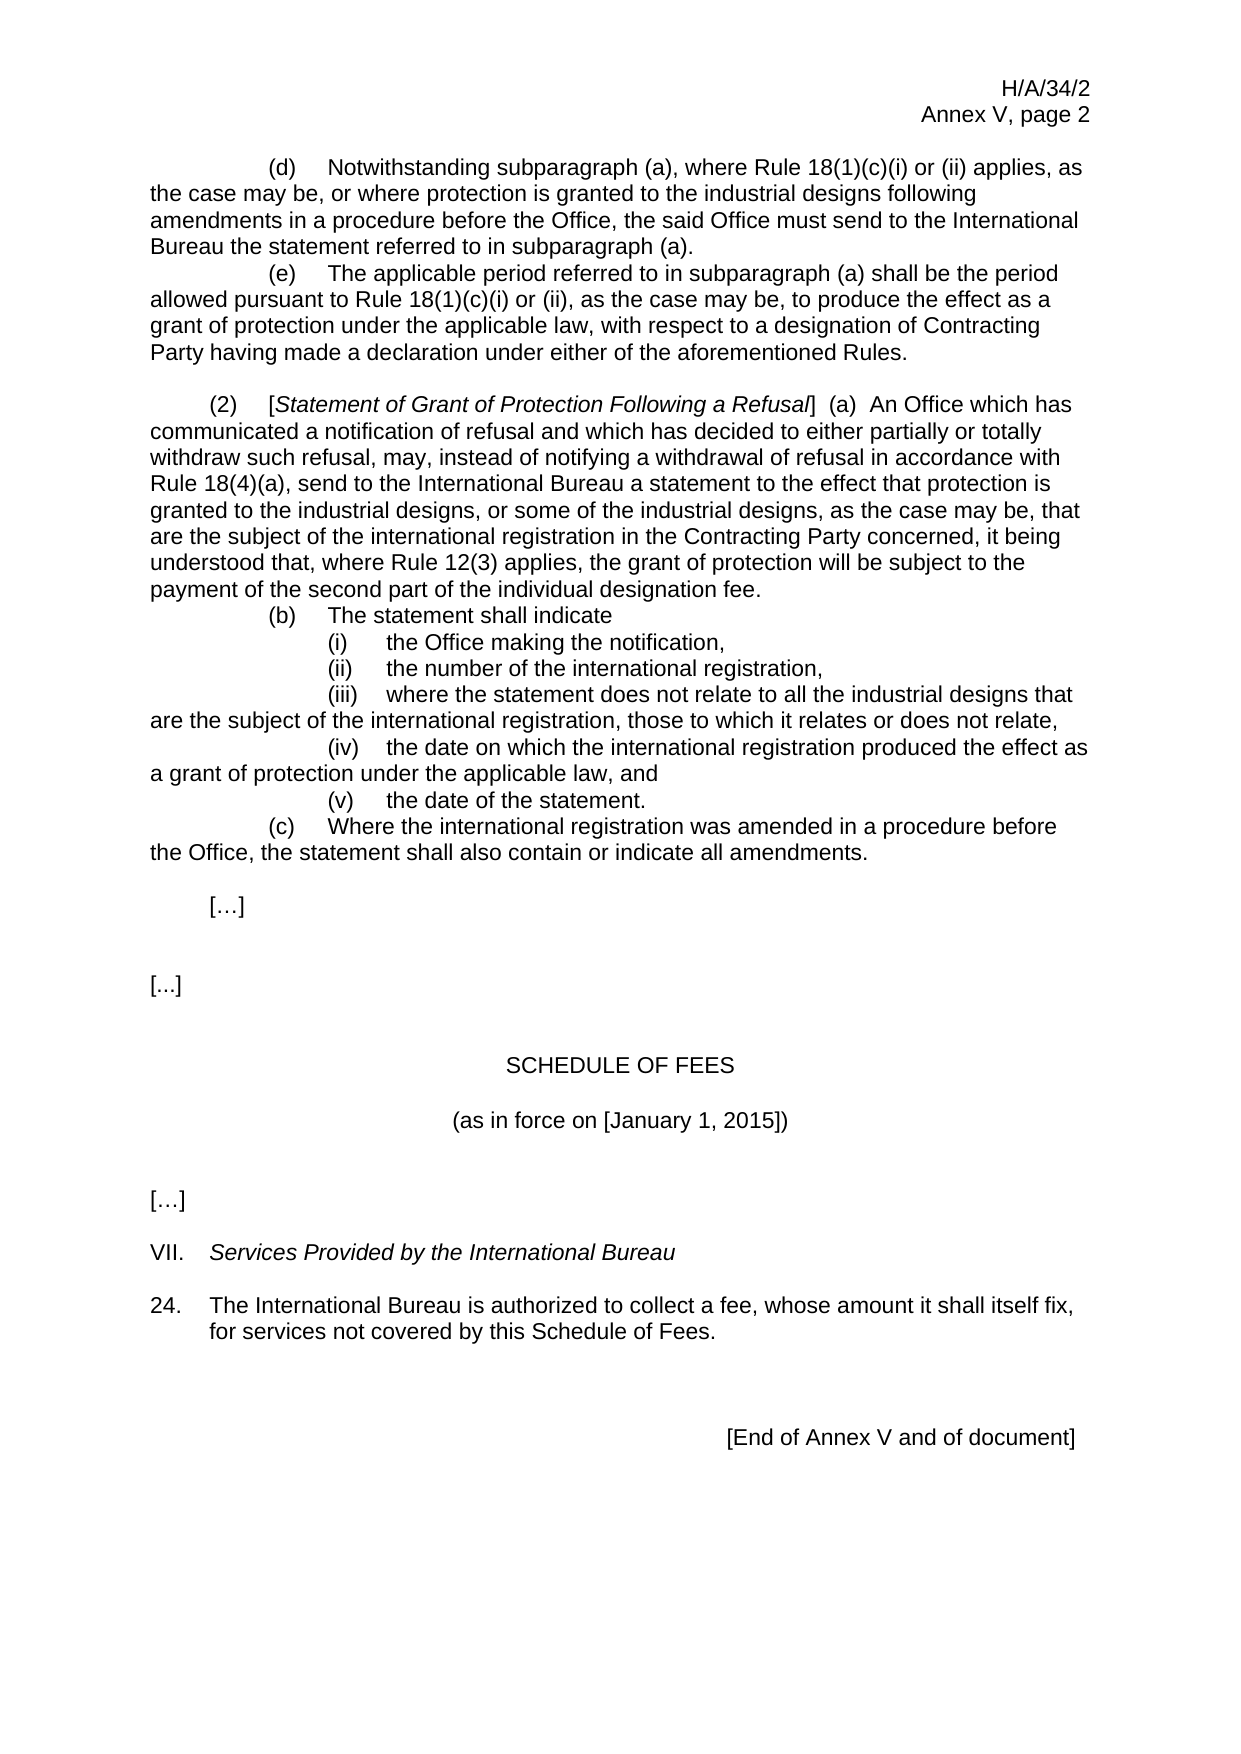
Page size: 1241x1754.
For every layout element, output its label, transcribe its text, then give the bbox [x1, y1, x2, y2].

text [...] [150, 971, 1090, 998]
text […] [150, 1186, 1090, 1213]
text (iii) where the statement does not relate to all the industrial designs that are the subject of the international registration, those to which it relates or does not relate, [150, 681, 1090, 734]
text VII. Services Provided by the International Bureau [150, 1239, 1090, 1265]
text (ii) the number of the international registration, [150, 655, 1090, 681]
text (v) the date of the statement. [150, 787, 1090, 813]
text (2) [Statement of Grant of Protection Following a Refusal] (a) An Office which has communicated a notification of refusal and which has decided to either partially or totally withdraw such refusal, may, instead of notifying a withdrawal of refusal in accordance with Rule 18(4)(a), send to the International Bureau a statement to the effect that protection is granted to the industrial designs, or some of the industrial designs, as the case may be, that are the subject of the international registration in the Contracting Party concerned, it being understood that, where Rule 12(3) applies, the grant of protection will be subject to the payment of the second part of the individual designation fee. [150, 391, 1090, 602]
text (c) Where the international registration was amended in a procedure before the Office, the statement shall also contain or indicate all amendments. [150, 813, 1090, 866]
text 24. The International Bureau is authorized to collect a fee, whose amount it shall itself fix, for services not covered by this Schedule of Fees. [150, 1292, 1090, 1344]
text […] [150, 892, 1090, 918]
text (as in force on [January 1, 2015]) [150, 1106, 1090, 1133]
text SCHEDULE OF FEES [150, 1052, 1090, 1079]
text [End of Annex V and of document] [726, 1423, 1090, 1450]
text (i) the Office making the notification, [150, 628, 1090, 655]
text (d) Notwithstanding subparagraph (a), where Rule 18(1)(c)(i) or (ii) applies, as the case may be, or where protection is granted to the industrial designs following amendments in a procedure before the Office, the said Office must send to the International Bureau the statement referred to in subparagraph (a). [150, 154, 1090, 259]
text (b) The statement shall indicate [150, 602, 1090, 628]
text (iv) the date on which the international registration produced the effect as a grant of protection under the applicable law, and [150, 734, 1090, 787]
text (e) The applicable period referred to in subparagraph (a) shall be the period allowed pursuant to Rule 18(1)(c)(i) or (ii), as the case may be, to produce the effect as a grant of protection under the applicable law, with respect to a designation of Contracting Party having made a declaration under either of the aforementioned Rules. [150, 259, 1090, 365]
